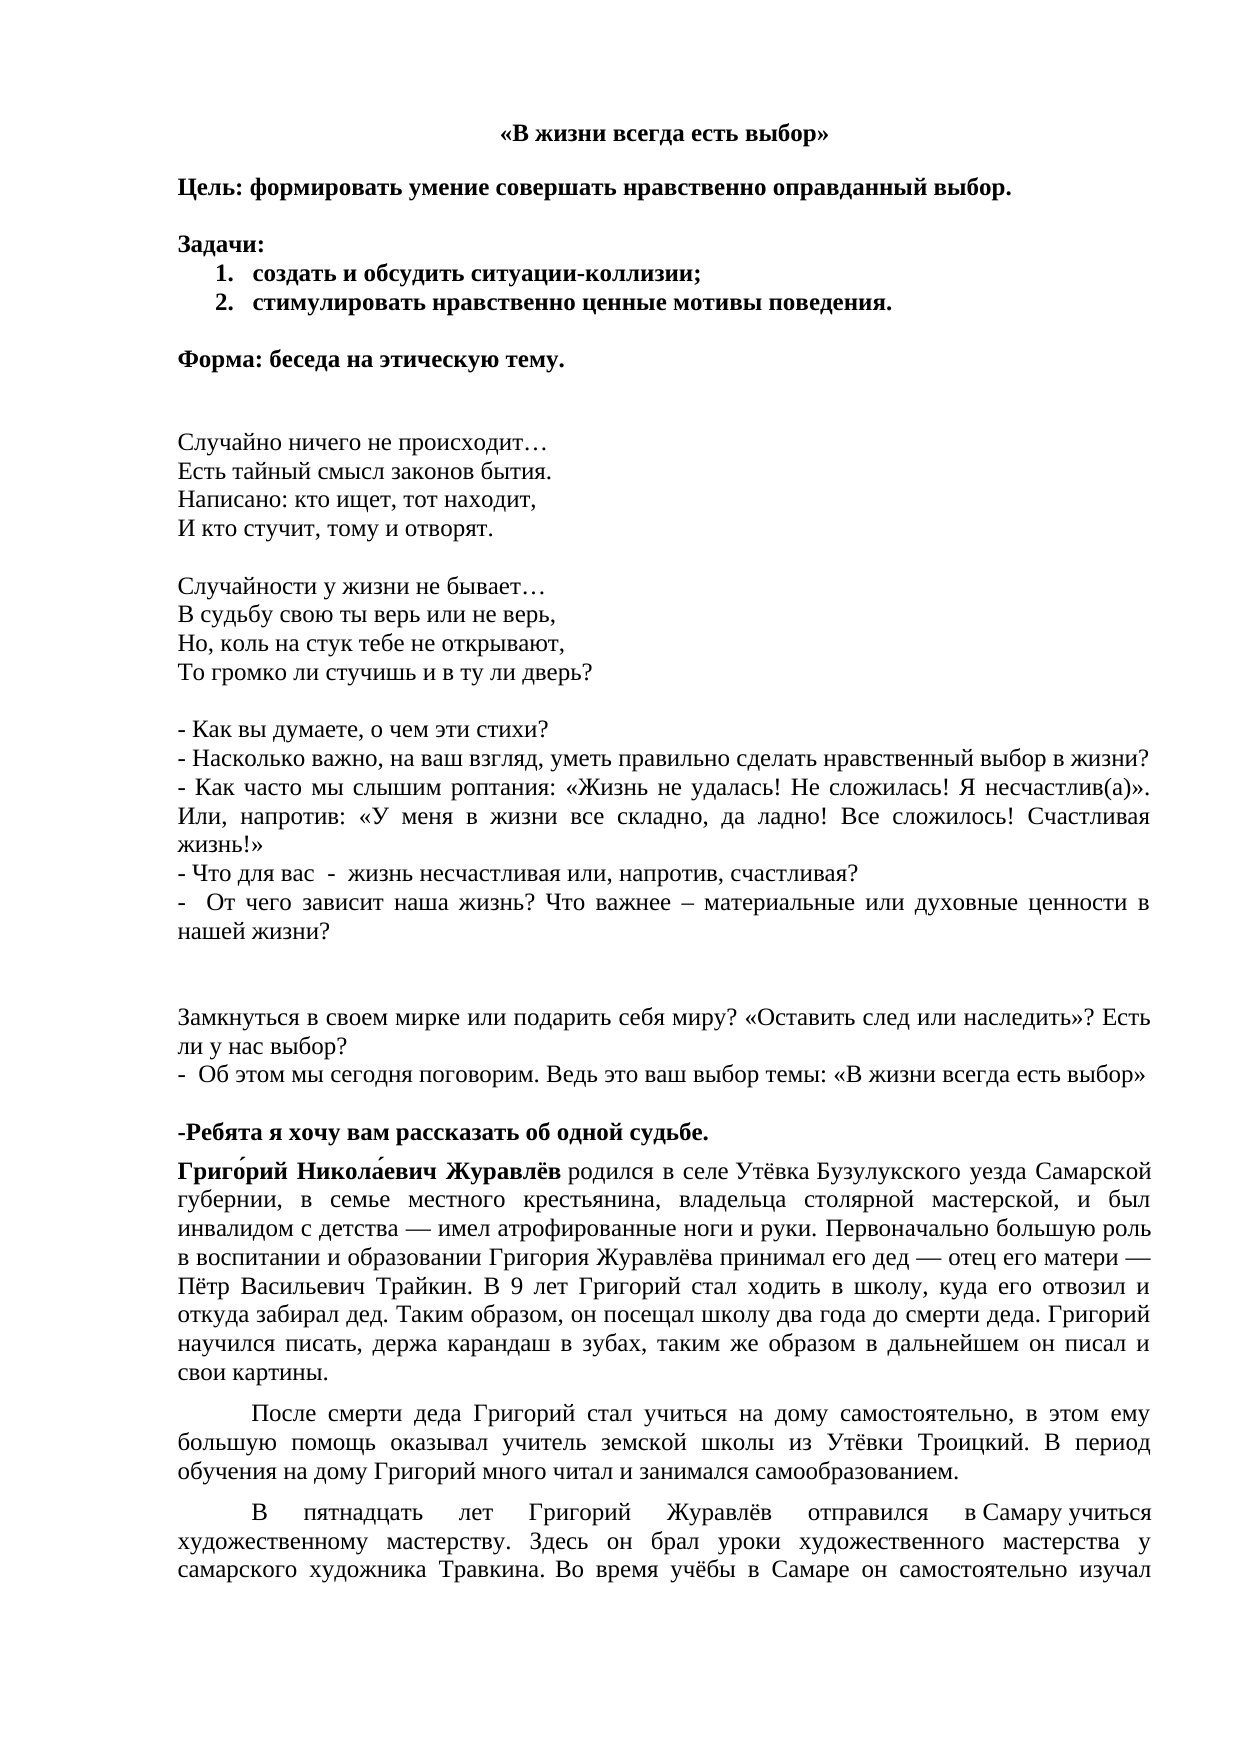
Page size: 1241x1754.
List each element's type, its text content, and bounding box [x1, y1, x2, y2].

list стимулировать нравственно ценные мотивы поведения. [215, 287, 1139, 316]
text Цель: формировать умение совершать нравственно оправданный выбор. [177, 172, 1139, 201]
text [177, 1497, 1152, 1583]
text После смерти деда Григорий стал учиться на дому самостоятельно, в этом ему большую помощь оказывал учитель земской школы из Утёвки Троицкий. В период обучения на дому Григорий много читал и занимался самообразованием. [177, 1398, 1152, 1484]
text - Об этом мы сегодня поговорим. Ведь это ваш выбор темы: «В жизни всегда есть выбор» [177, 1059, 1152, 1088]
text - От чего зависит наша жизнь? Что важнее – материальные или духовные ценности в нашей жизни? [177, 887, 1152, 944]
text Написано: кто ищет, тот находит, [177, 484, 1152, 513]
text Задачи: [177, 229, 1139, 258]
text То громко ли стучишь и в ту ли дверь? [177, 657, 1152, 686]
text В судьбу свою ты верь или не верь, [177, 599, 1152, 628]
text И кто стучит, тому и отворят. [177, 513, 1152, 542]
text -Ребята я хочу вам рассказать об одной судьбе. [177, 1117, 1152, 1146]
list создать и обсудить ситуации-коллизии; [215, 258, 1139, 287]
text - Как часто мы слышим роптания: «Жизнь не удалась! Не сложилась! Я несчастлив(а)». Или, напротив: «У меня в жизни все складно, да ладно! Все сложилось! Счастливая жизнь!» [177, 772, 1152, 858]
text - Насколько важно, на ваш взгляд, уметь правильно сделать нравственный выбор в жизни? [177, 743, 1152, 772]
text Форма: беседа на этическую тему. [177, 344, 1139, 373]
text - Что для вас - жизнь несчастливая или, напротив, счастливая? [177, 858, 1152, 887]
text Но, коль на стук тебе не открывают, [177, 628, 1152, 657]
text Случайности у жизни не бывает… [177, 571, 1152, 599]
text Григо́рий Никола́евич Журавлёв родился в селе Утёвка Бузулукского уезда Самарской губернии, в семье местного крестьянина, владельца столярной мастерской, и был инвалидом с детства — имел атрофированные ноги и руки. Первоначально большую роль в воспитании и образовании Григория Журавлёва принимал его дед — отец его матери — Пётр Васильевич Трайкин. В 9 лет Григорий стал ходить в школу, куда его отвозил и откуда забирал дед. Таким образом, он посещал школу два года до смерти деда. Григорий научился писать, держа карандаш в зубах, таким же образом в дальнейшем он писал и свои картины. [177, 1213, 1152, 1386]
text «В жизни всегда есть выбор» [177, 118, 1152, 147]
text Замкнуться в своем мирке или подарить себя миру? «Оставить след или наследить»? Есть ли у нас выбор? [177, 1002, 1152, 1059]
text - Как вы думаете, о чем эти стихи? [177, 714, 1152, 743]
text Случайно ничего не происходит… [177, 427, 1152, 456]
text Есть тайный смысл законов бытия. [177, 456, 1152, 484]
